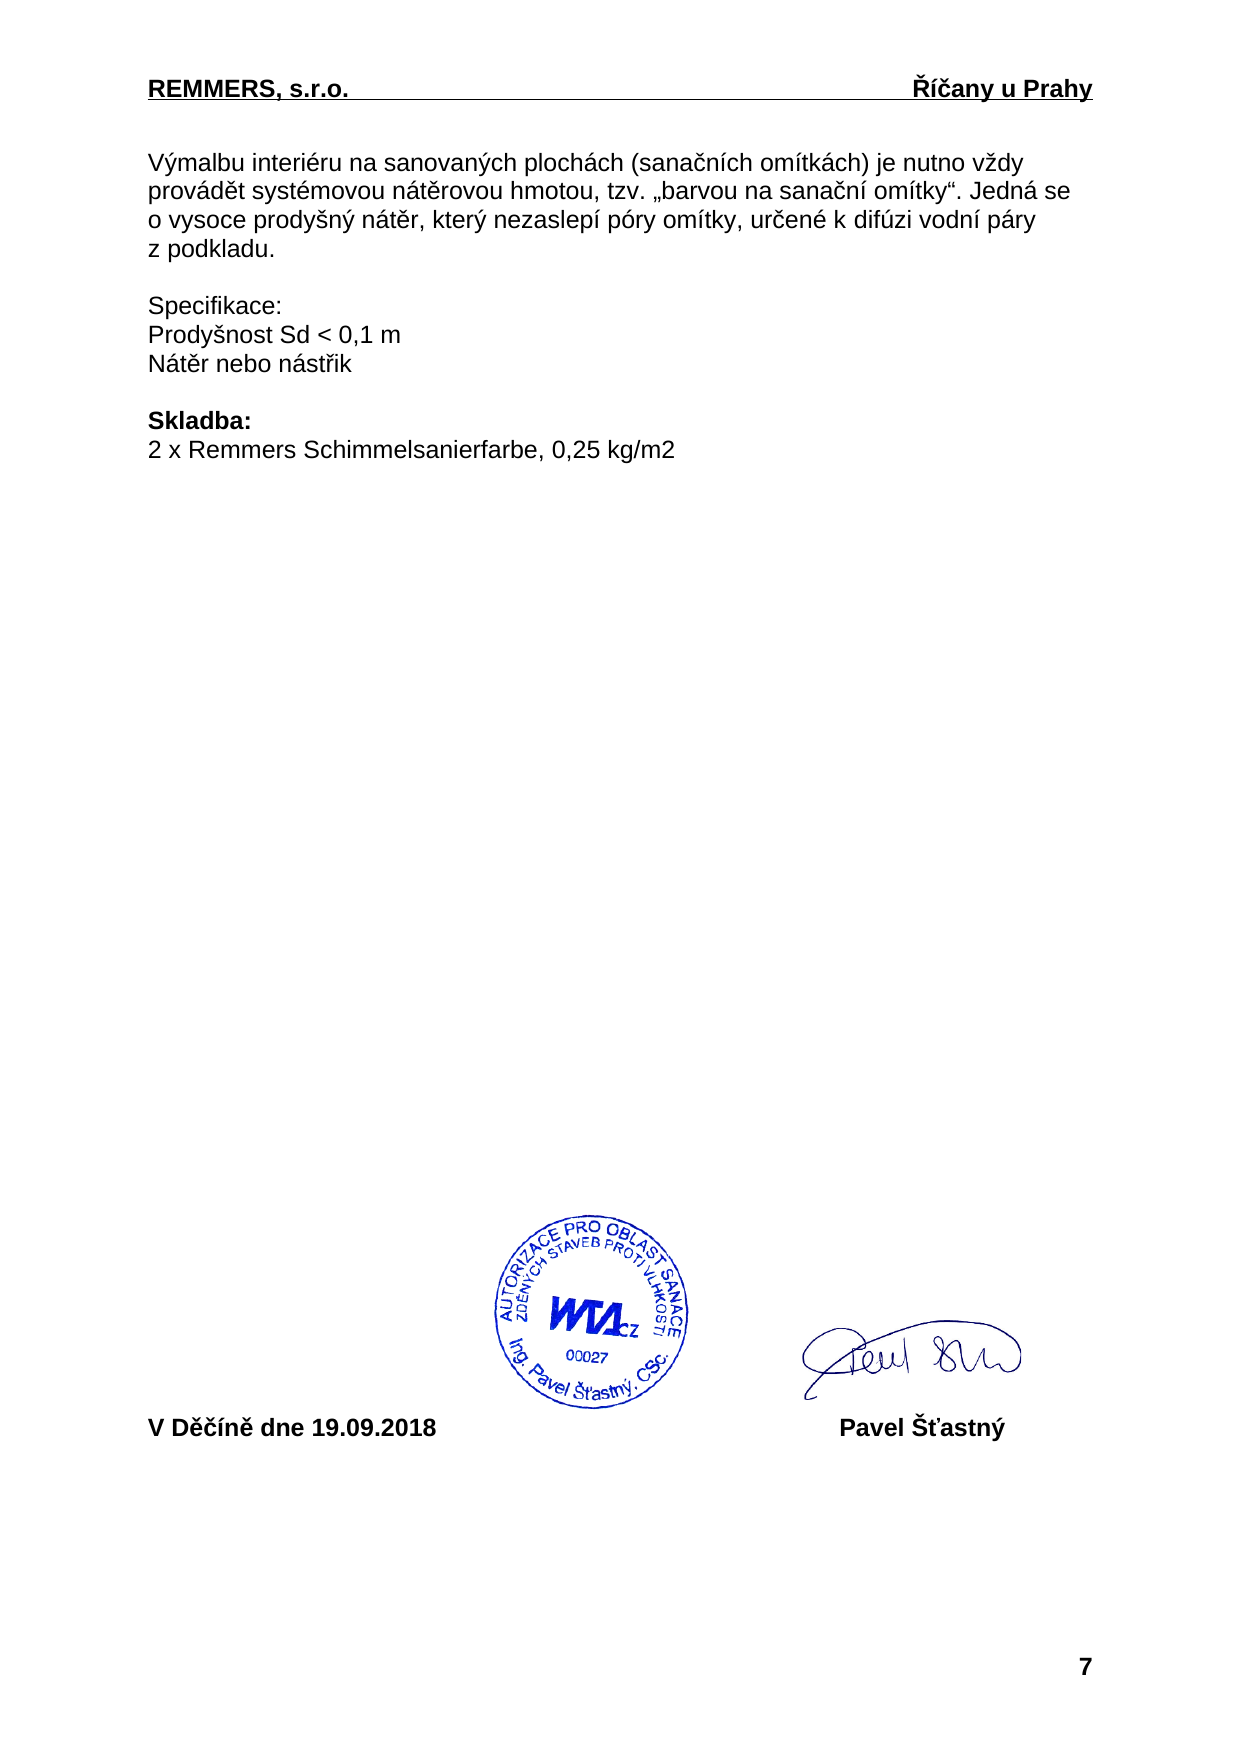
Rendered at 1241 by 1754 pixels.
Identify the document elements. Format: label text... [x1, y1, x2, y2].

picture [802, 1320, 1022, 1400]
text Skladba: [148, 406, 1093, 435]
text Prodyšnost Sd < 0,1 m [148, 320, 1093, 349]
text Výmalbu interiéru na sanovaných plochách (sanačních omítkách) je nutno vždy provádět systémovou nátěrovou hmotou, tzv. „barvou na sanační omítky“. Jedná se o vysoce prodyšný nátěr, který nezaslepí póry omítky, určené k difúzi vodní páry z podkladu. [148, 148, 1093, 263]
text V Děčíně dne 19.09.2018 Pavel Šťastný [148, 1413, 1093, 1441]
text 2 x Remmers Schimmelsanierfarbe, 0,25 kg/m2 [148, 435, 1093, 464]
text Specifikace: [148, 291, 1093, 320]
picture [493, 1212, 690, 1410]
text Nátěr nebo nástřik [148, 349, 1093, 378]
